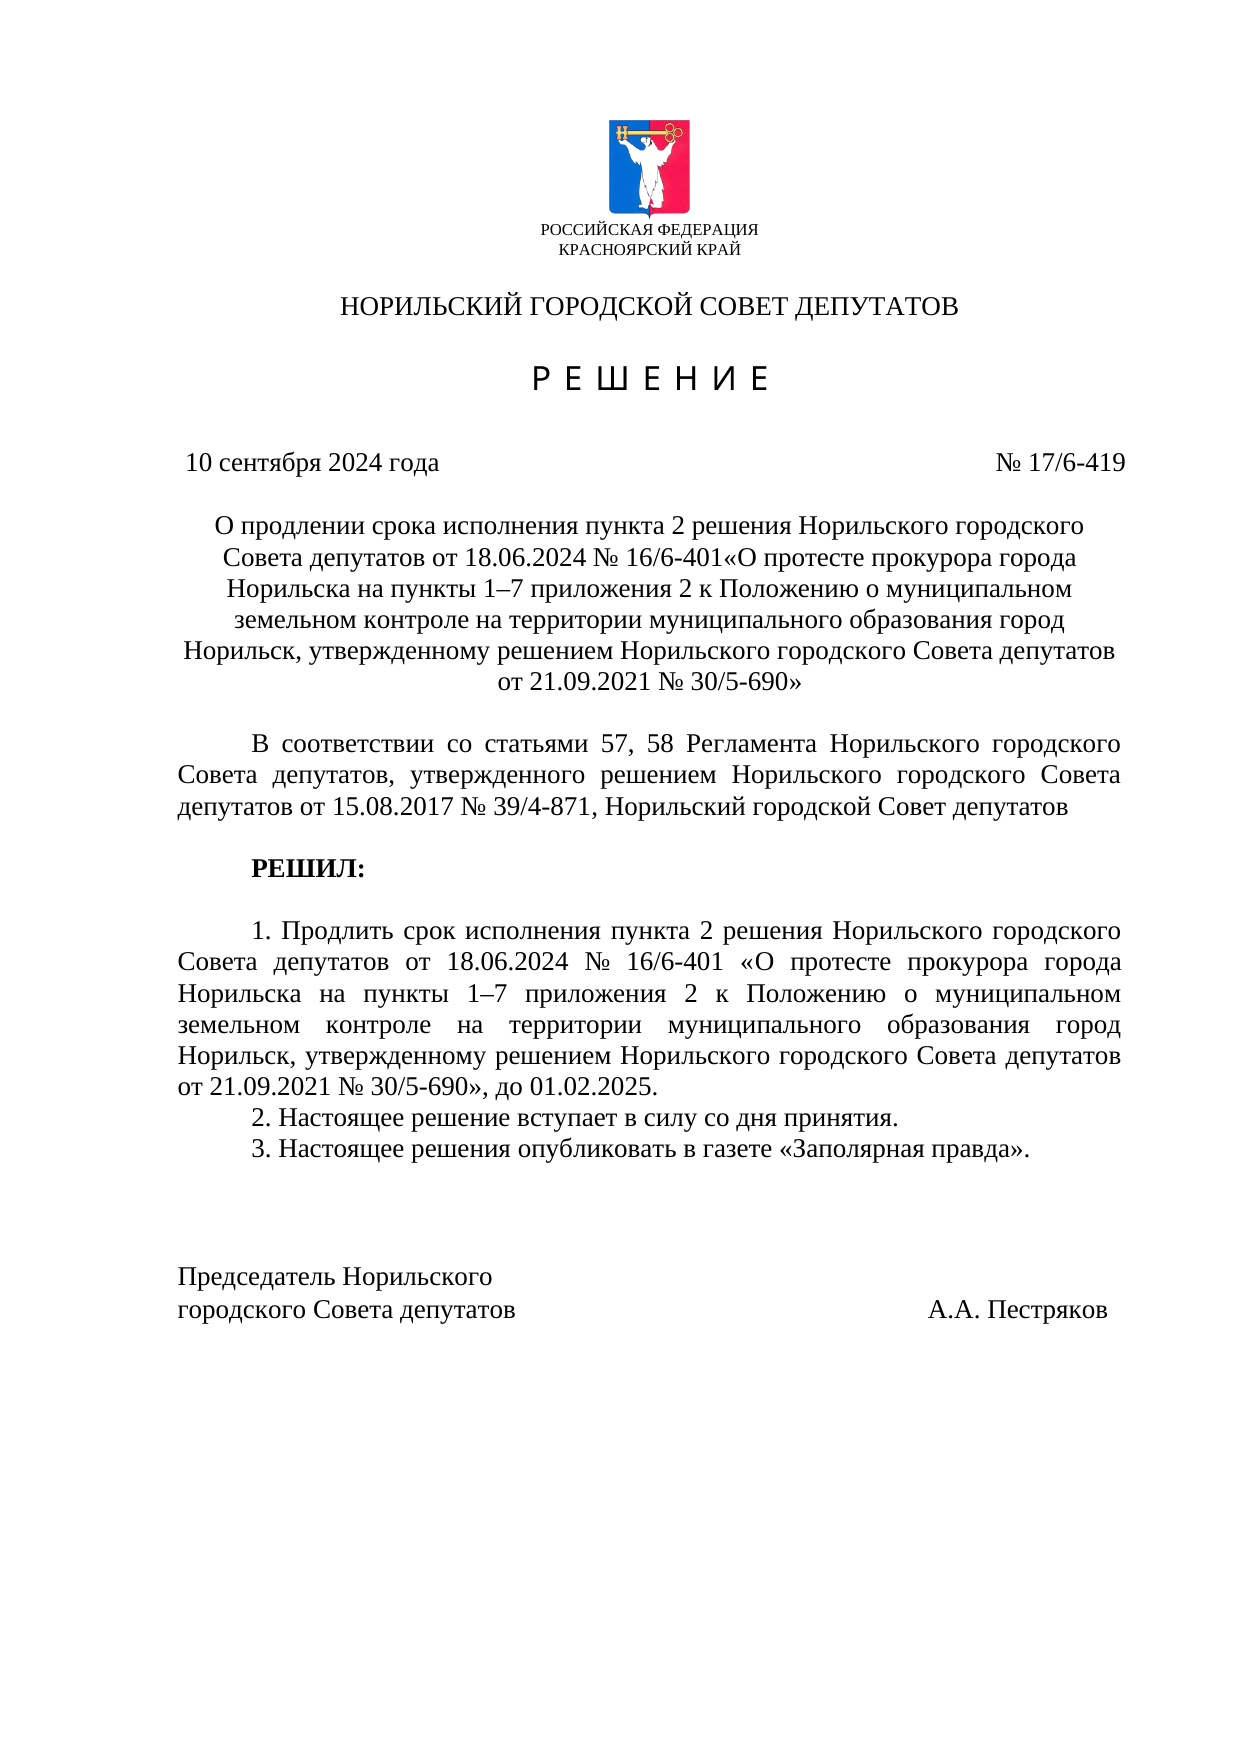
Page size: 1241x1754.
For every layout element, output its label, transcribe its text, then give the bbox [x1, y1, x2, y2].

text Председатель Норильского [177, 1261, 1122, 1292]
text О продлении срока исполнения пункта 2 решения Норильского городского Совета депутатов от 18.06.2024 № 16/6-401«О протесте прокурора города Норильска на пункты 1–7 приложения 2 к Положению о муниципальном земельном контроле на территории муниципального образования город Норильск, утвержденному решением Норильского городского Совета депутатов от 21.09.2021 № 30/5-690» [177, 509, 1122, 696]
text 2. Настоящее решение вступает в силу со дня принятия. [177, 1101, 1122, 1132]
table_header № 17/6-419 [647, 446, 1137, 478]
text городского Совета депутатов А.А. Пестряков [177, 1293, 1122, 1324]
text 1. Продлить срок исполнения пункта 2 решения Норильского городского Совета депутатов от 18.06.2024 № 16/6-401 «О протесте прокурора города Норильска на пункты 1–7 приложения 2 к Положению о муниципальном земельном контроле на территории муниципального образования город Норильск, утвержденному решением Норильского городского Совета депутатов от 21.09.2021 № 30/5-690», до 01.02.2025. [177, 914, 1122, 1101]
text В соответствии со статьями 57, 58 Регламента Норильского городского Совета депутатов, утвержденного решением Норильского городского Совета депутатов от 15.08.2017 № 39/4-871, Норильский городской Совет депутатов [177, 727, 1122, 821]
text РЕШИЛ: [177, 852, 1122, 883]
text Р Е Ш Е Н И Е [177, 355, 1122, 400]
text КРАСНОЯРСКИЙ КРАЙ [177, 239, 1122, 258]
text РОССИЙСКАЯ ФЕДЕРАЦИЯ [177, 220, 1122, 239]
text НОРИЛЬСКИЙ ГОРОДСКОЙ СОВЕТ ДЕПУТАТОВ [177, 290, 1122, 321]
table_header 10 сентября 2024 года [174, 446, 647, 478]
picture [607, 118, 692, 221]
text 3. Настоящее решения опубликовать в газете «Заполярная правда». [177, 1132, 1122, 1163]
